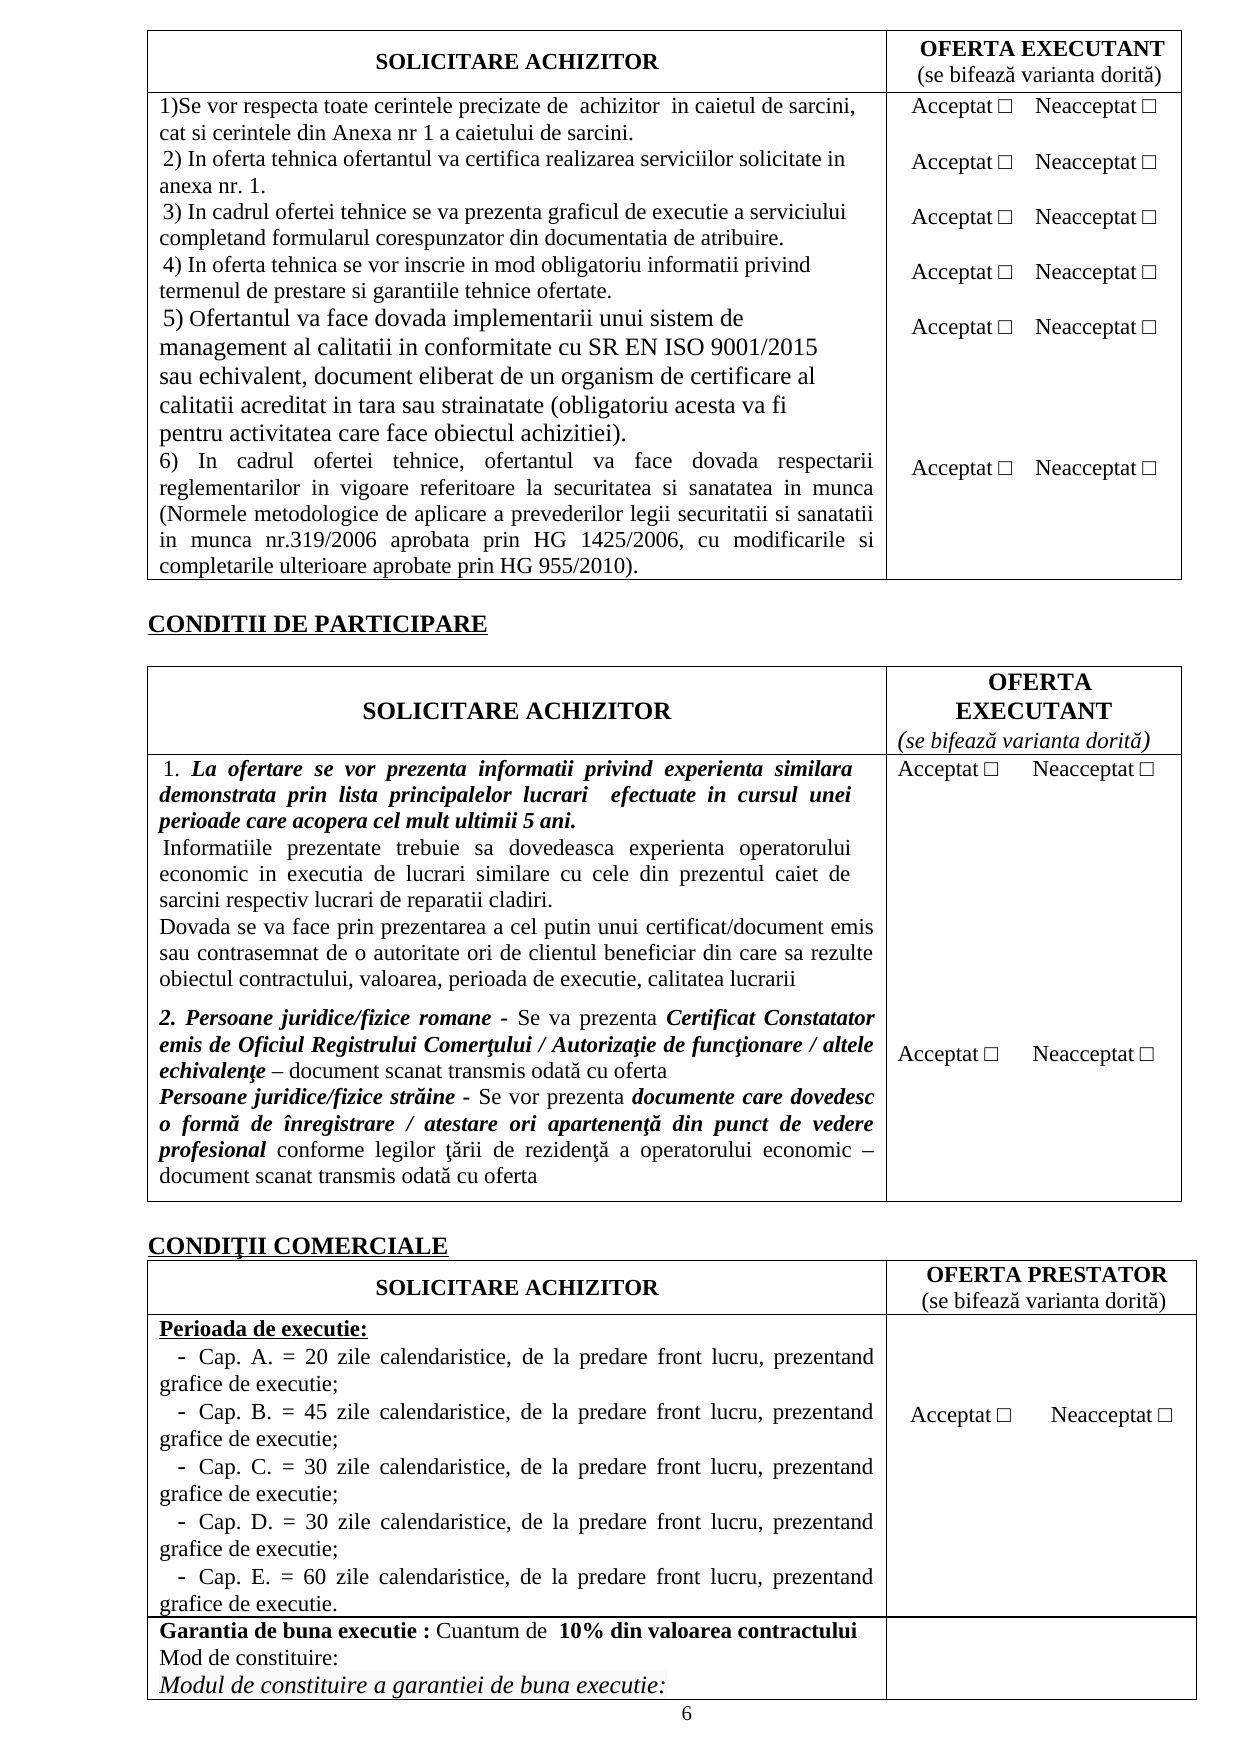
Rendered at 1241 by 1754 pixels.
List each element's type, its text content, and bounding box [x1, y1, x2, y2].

table_header SOLICITARE ACHIZITOR [148, 1261, 886, 1313]
text CONDITII DE PARTICIPARE [148, 609, 1226, 637]
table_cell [148, 1618, 886, 1699]
table_header SOLICITARE ACHIZITOR [148, 667, 886, 753]
table_cell Acceptat □ Neacceptat □ Acceptat □ Neacceptat □ Acceptat □ Neacceptat □ Acceptat □ Neacceptat □ Acceptat □ Neacceptat □ Acceptat □ Neacceptat □ [887, 93, 1181, 579]
table_cell Acceptat □ Neacceptat □ Acceptat □ Neacceptat □ [887, 755, 1181, 1201]
text CONDIŢII COMERCIALE [148, 1231, 1226, 1260]
table_header OFERTA EXECUTANT (se bifează varianta dorită) [887, 667, 1181, 753]
table_cell 1)Se vor respecta toate cerintele precizate de achizitor in caietul de sarcini, cat si cerintele din Anexa nr 1 a caietului de sarcini. 2) In oferta tehnica ofertantul va certifica realizarea serviciilor solicitate in anexa nr. 1. 3) In cadrul ofertei tehnice se va prezenta graficul de executie a serviciului completand formularul corespunzator din documentatia de atribuire. 4) In oferta tehnica se vor inscrie in mod obligatoriu informatii privind termenul de prestare si garantiile tehnice ofertate. 5) Ofertantul va face dovada implementarii unui sistem de management al calitatii in conformitate cu SR EN ISO 9001/2015 sau echivalent, document eliberat de un organism de certificare al calitatii acreditat in tara sau strainatate (obligatoriu acesta va fi pentru activitatea care face obiectul achizitiei). 6) In cadrul ofertei tehnice, ofertantul va face dovada respectarii reglementarilor in vigoare referitoare la securitatea si sanatatea in munca (Normele metodologice de aplicare a prevederilor legii securitatii si sanatatii in munca nr.319/2006 aprobata prin HG 1425/2006, cu modificarile si completarile ulterioare aprobate prin HG 955/2010). [148, 93, 886, 579]
table_cell 1. La ofertare se vor prezenta informatii privind experienta similara demonstrata prin lista principalelor lucrari efectuate in cursul unei perioade care acopera cel mult ultimii 5 ani. Informatiile prezentate trebuie sa dovedeasca experienta operatorului economic in executia de lucrari similare cu cele din prezentul caiet de sarcini respectiv lucrari de reparatii cladiri. Dovada se va face prin prezentarea a cel putin unui certificat/document emis sau contrasemnat de o autoritate ori de clientul beneficiar din care sa rezulte obiectul contractului, valoarea, perioada de executie, calitatea lucrarii 2. Persoane juridice/fizice romane - Se va prezenta Certificat Constatator emis de Oficiul Registrului Comerţului / Autorizaţie de funcţionare / altele echivalenţe – document scanat transmis odată cu oferta Persoane juridice/fizice străine - Se vor prezenta documente care dovedesc o formă de înregistrare / atestare ori apartenenţă din punct de vedere profesional conforme legilor ţării de rezidenţă a operatorului economic – document scanat transmis odată cu oferta [148, 755, 886, 1201]
table_header OFERTA PRESTATOR (se bifează varianta dorită) [887, 1261, 1196, 1313]
table_cell Acceptat □ Neacceptat □ [887, 1315, 1196, 1616]
table_cell Perioada de executie: Cap. A. = 20 zile calendaristice, de la predare front lucru, prezentand grafice de executie; Cap. B. = 45 zile calendaristice, de la predare front lucru, prezentand grafice de executie; Cap. C. = 30 zile calendaristice, de la predare front lucru, prezentand grafice de executie; Cap. D. = 30 zile calendaristice, de la predare front lucru, prezentand grafice de executie; Cap. E. = 60 zile calendaristice, de la predare front lucru, prezentand grafice de executie. [148, 1315, 886, 1616]
table_header SOLICITARE ACHIZITOR [148, 31, 886, 92]
table_header OFERTA EXECUTANT (se bifează varianta dorită) [887, 31, 1181, 92]
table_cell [887, 1618, 1196, 1699]
